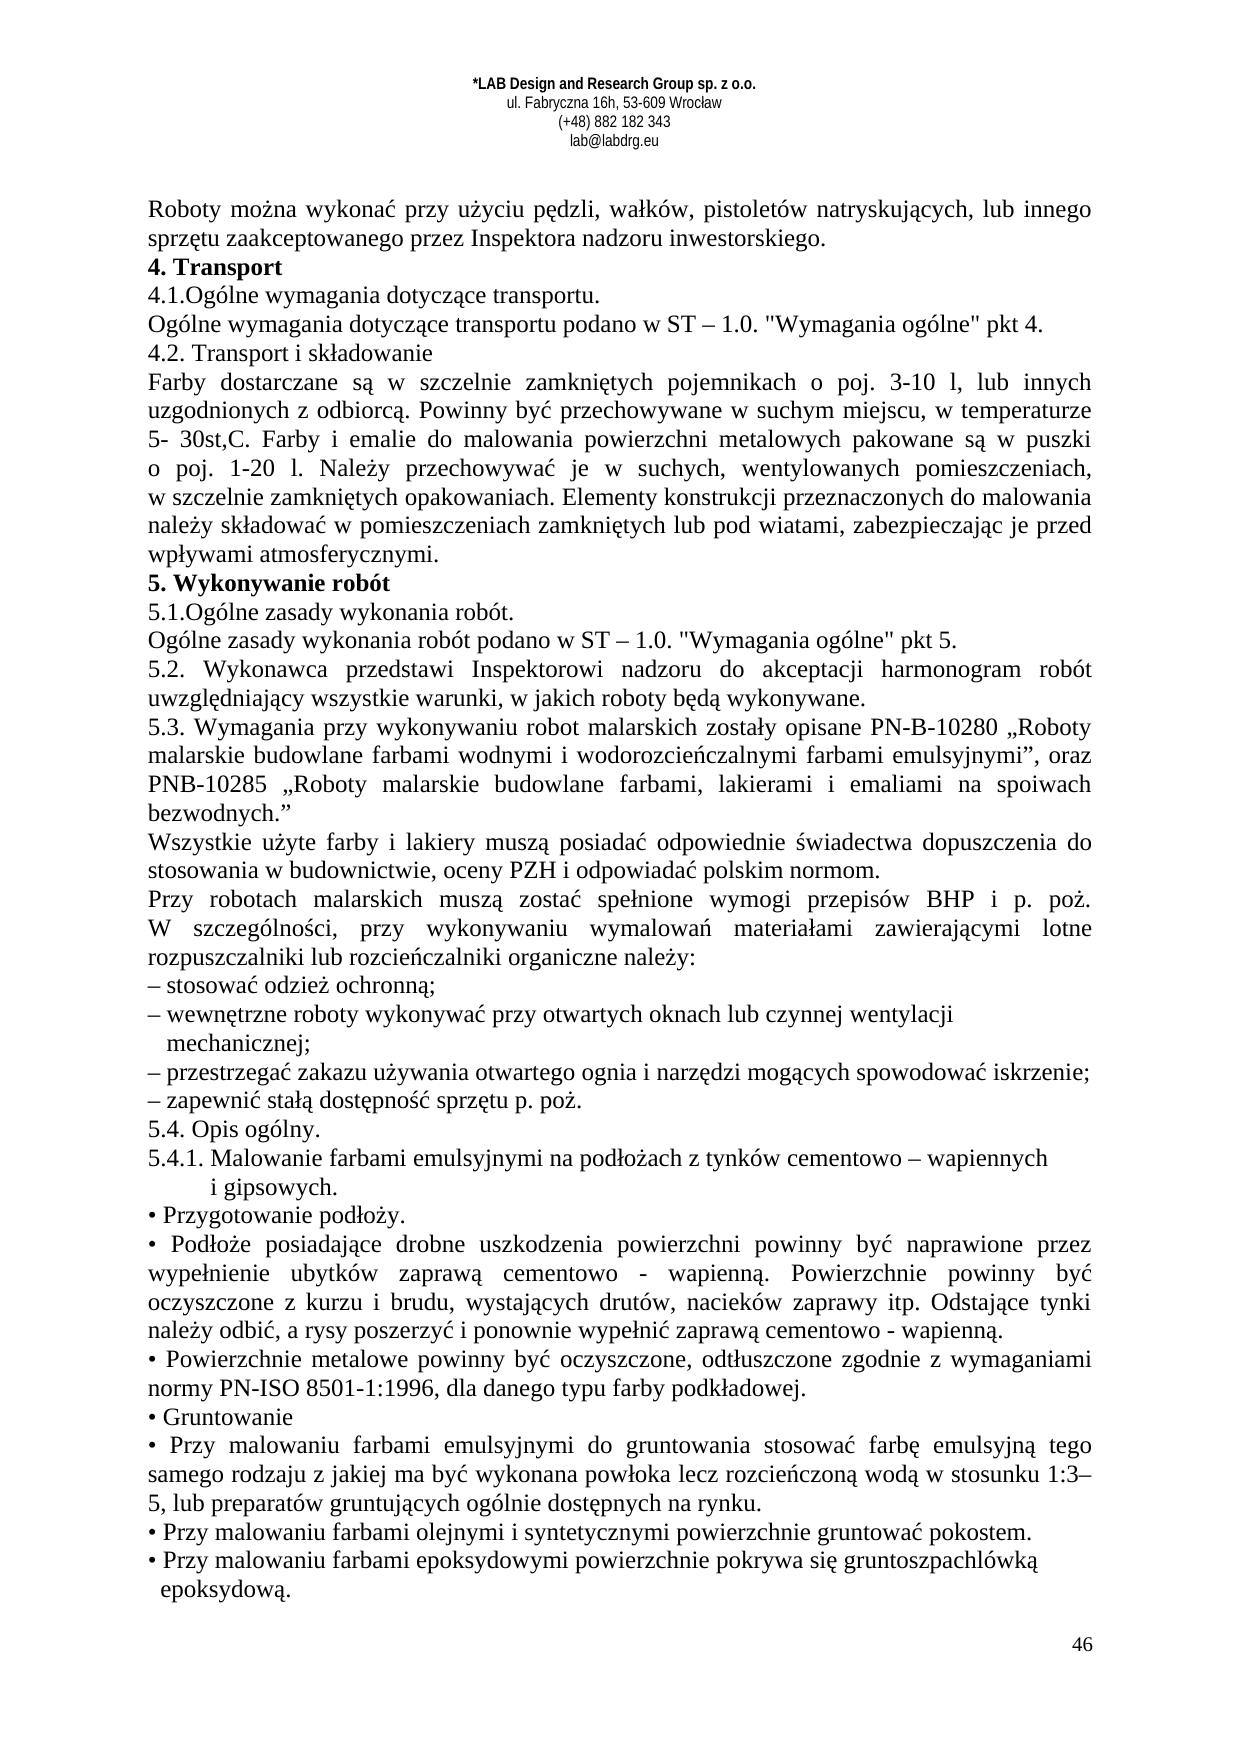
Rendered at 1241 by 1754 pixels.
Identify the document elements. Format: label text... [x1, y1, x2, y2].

text 5.1.Ogólne zasady wykonania robót. [148, 597, 1093, 626]
text – stosować odzież ochronną; [148, 971, 1093, 999]
text – zapewnić stałą dostępność sprzętu p. poż. [148, 1086, 1093, 1114]
text i gipsowych. [148, 1172, 1093, 1201]
text Roboty można wykonać przy użyciu pędzli, wałków, pistoletów natryskujących, lub innego sprzętu zaakceptowanego przez Inspektora nadzoru inwestorskiego. [148, 194, 1093, 252]
text 5.4. Opis ogólny. [148, 1114, 1093, 1143]
text 5.4.1. Malowanie farbami emulsyjnymi na podłożach z tynków cementowo – wapiennych [148, 1143, 1093, 1172]
text • Przy malowaniu farbami olejnymi i syntetycznymi powierzchnie gruntować pokostem. [148, 1517, 1093, 1546]
text 4. Transport [148, 252, 1093, 281]
text • Gruntowanie [148, 1402, 1093, 1431]
text • Przy malowaniu farbami epoksydowymi powierzchnie pokrywa się gruntoszpachlówką [148, 1546, 1093, 1574]
text Farby dostarczane są w szczelnie zamkniętych pojemnikach o poj. 3-10 l, lub innych uzgodnionych z odbiorcą. Powinny być przechowywane w suchym miejscu, w temperaturze 5- 30st,C. Farby i emalie do malowania powierzchni metalowych pakowane są w puszki o poj. 1-20 l. Należy przechowywać je w suchych, wentylowanych pomieszczeniach, w szczelnie zamkniętych opakowaniach. Elementy konstrukcji przeznaczonych do malowania należy składować w pomieszczeniach zamkniętych lub pod wiatami, zabezpieczając je przed wpływami atmosferycznymi. [148, 367, 1093, 568]
text Wszystkie użyte farby i lakiery muszą posiadać odpowiednie świadectwa dopuszczenia do stosowania w budownictwie, oceny PZH i odpowiadać polskim normom. [148, 827, 1093, 884]
text • Podłoże posiadające drobne uszkodzenia powierzchni powinny być naprawione przez wypełnienie ubytków zaprawą cementowo - wapienną. Powierzchnie powinny być oczyszczone z kurzu i brudu, wystających drutów, nacieków zaprawy itp. Odstające tynki należy odbić, a rysy poszerzyć i ponownie wypełnić zaprawą cementowo - wapienną. [148, 1229, 1093, 1344]
text 5. Wykonywanie robót [148, 568, 1093, 597]
text 5.2. Wykonawca przedstawi Inspektorowi nadzoru do akceptacji harmonogram robót uwzględniający wszystkie warunki, w jakich roboty będą wykonywane. [148, 654, 1093, 712]
text mechanicznej; [148, 1028, 1093, 1057]
text • Powierzchnie metalowe powinny być oczyszczone, odtłuszczone zgodnie z wymaganiami normy PN-ISO 8501-1:1996, dla danego typu farby podkładowej. [148, 1344, 1093, 1402]
text – przestrzegać zakazu używania otwartego ognia i narzędzi mogących spowodować iskrzenie; [148, 1057, 1093, 1086]
text 4.2. Transport i składowanie [148, 338, 1093, 367]
text – wewnętrzne roboty wykonywać przy otwartych oknach lub czynnej wentylacji [148, 999, 1093, 1028]
text Ogólne zasady wykonania robót podano w ST – 1.0. "Wymagania ogólne" pkt 5. [148, 626, 1093, 654]
text • Przygotowanie podłoży. [148, 1201, 1093, 1229]
text • Przy malowaniu farbami emulsyjnymi do gruntowania stosować farbę emulsyjną tego samego rodzaju z jakiej ma być wykonana powłoka lecz rozcieńczoną wodą w stosunku 1:3–5, lub preparatów gruntujących ogólnie dostępnych na rynku. [148, 1431, 1093, 1517]
text Przy robotach malarskich muszą zostać spełnione wymogi przepisów BHP i p. poż. W szczególności, przy wykonywaniu wymalowań materiałami zawierającymi lotne rozpuszczalniki lub rozcieńczalniki organiczne należy: [148, 884, 1093, 971]
text 5.3. Wymagania przy wykonywaniu robot malarskich zostały opisane PN-B-10280 „Roboty malarskie budowlane farbami wodnymi i wodorozcieńczalnymi farbami emulsyjnymi”, oraz PNB-10285 „Roboty malarskie budowlane farbami, lakierami i emaliami na spoiwach bezwodnych.” [148, 712, 1093, 827]
text Ogólne wymagania dotyczące transportu podano w ST – 1.0. "Wymagania ogólne" pkt 4. [148, 309, 1093, 338]
text epoksydową. [148, 1574, 1093, 1603]
text 4.1.Ogólne wymagania dotyczące transportu. [148, 281, 1093, 309]
